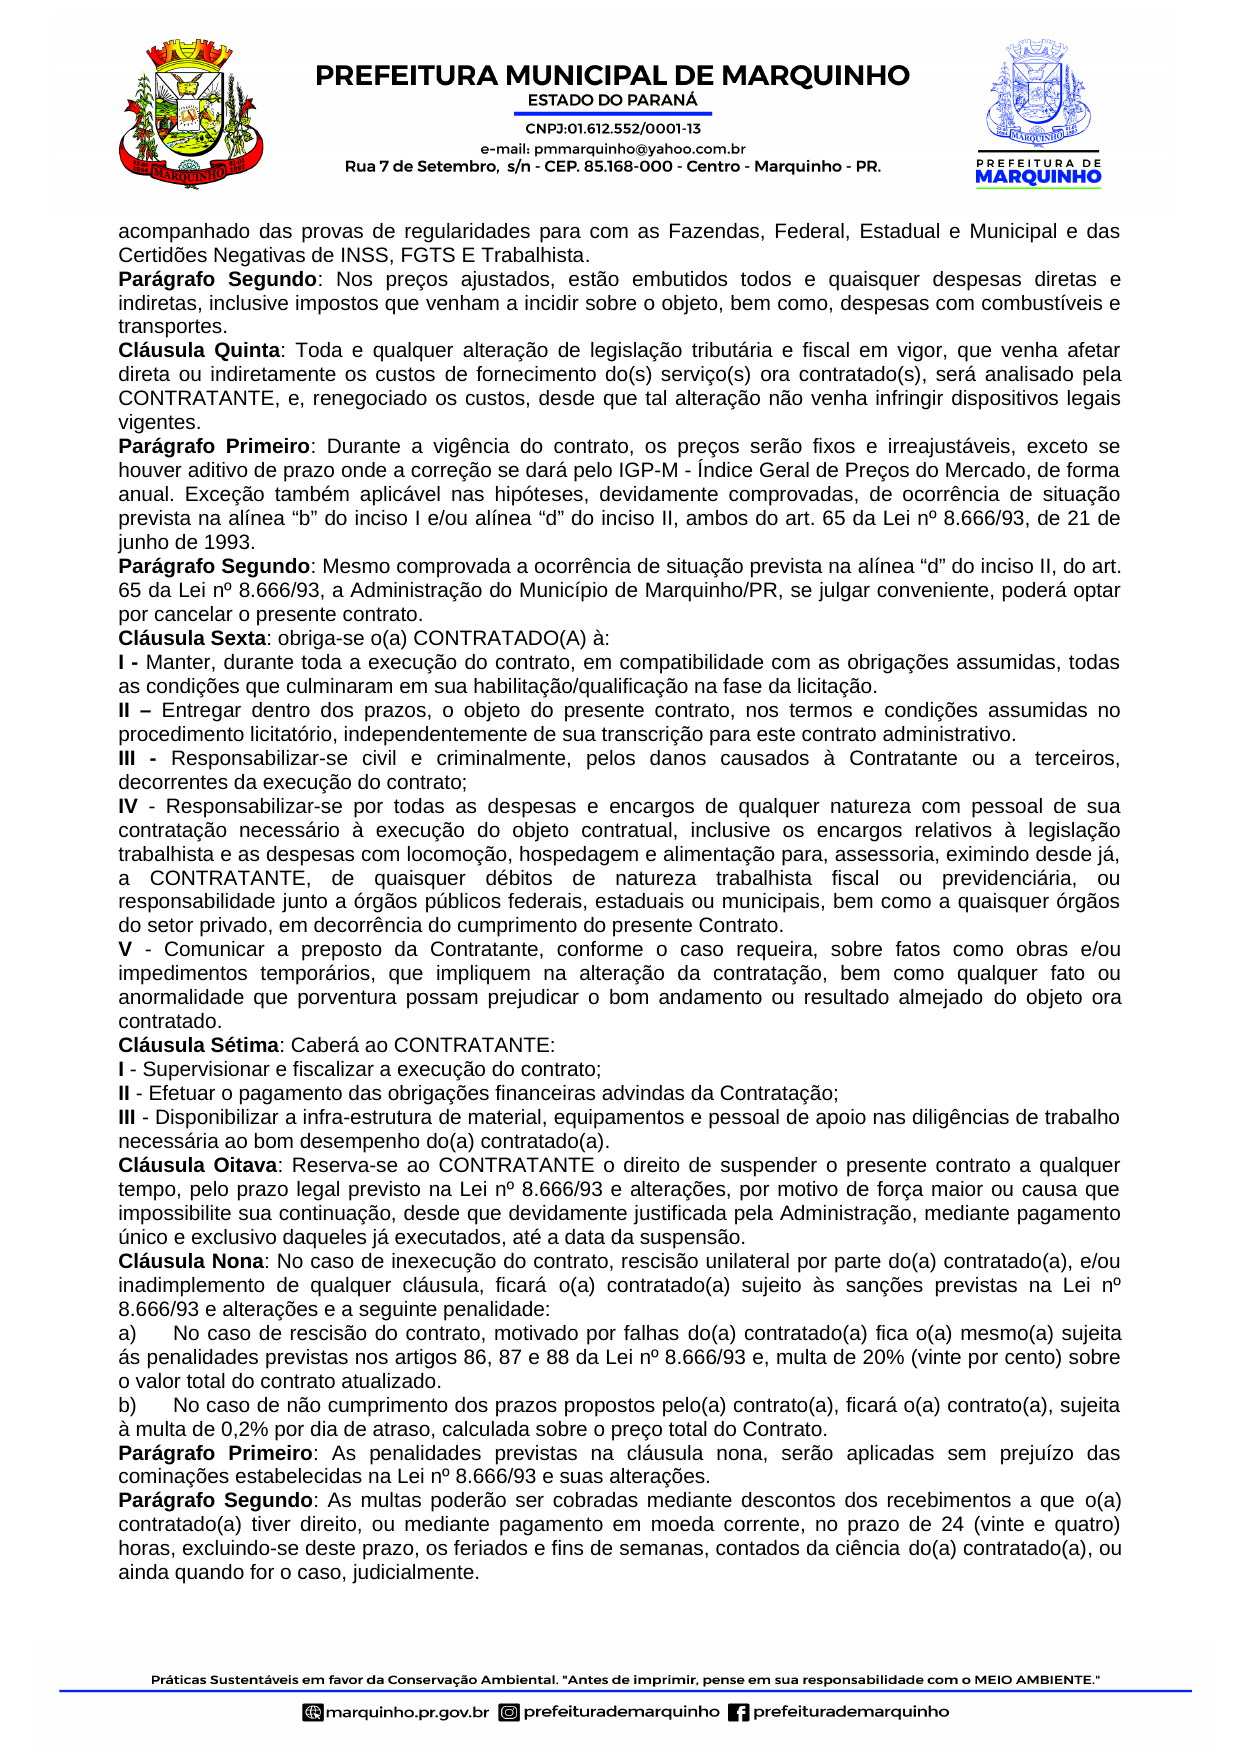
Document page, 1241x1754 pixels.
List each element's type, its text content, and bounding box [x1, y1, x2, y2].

text Cláusula Sexta: obriga-se o(a) CONTRATADO(A) à: [118, 626, 1122, 650]
text Cláusula Sétima: Caberá ao CONTRATANTE: [118, 1033, 1122, 1057]
text V - Comunicar a preposto da Contratante, conforme o caso requeira, sobre fatos como obras e/ou impedimentos temporários, que impliquem na alteração da contratação, bem como qualquer fato ou anormalidade que porventura possam prejudicar o bom andamento ou resultado almejado do objeto ora contratado. [118, 937, 1122, 1033]
list No caso de não cumprimento dos prazos propostos pelo(a) contrato(a), ficará o(a) contrato(a), sujeita à multa de 0,2% por dia de atraso, calculada sobre o preço total do Contrato. [118, 1392, 1122, 1440]
text Cláusula Nona: No caso de inexecução do contrato, rescisão unilateral por parte do(a) contratado(a), e/ou inadimplemento de qualquer cláusula, ficará o(a) contratado(a) sujeito às sanções previstas na Lei nº 8.666/93 e alterações e a seguinte penalidade: [118, 1249, 1122, 1321]
text I - Supervisionar e fiscalizar a execução do contrato; [118, 1057, 1122, 1081]
text Parágrafo Segundo: As multas poderão ser cobradas mediante descontos dos recebimentos a que o(a) contratado(a) tiver direito, ou mediante pagamento em moeda corrente, no prazo de 24 (vinte e quatro) horas, excluindo-se deste prazo, os feriados e fins de semanas, contados da ciência do(a) contratado(a), ou ainda quando for o caso, judicialmente. [118, 1488, 1122, 1584]
text II - Efetuar o pagamento das obrigações financeiras advindas da Contratação; [118, 1081, 1122, 1105]
text Cláusula Oitava: Reserva-se ao CONTRATANTE o direito de suspender o presente contrato a qualquer tempo, pelo prazo legal previsto na Lei nº 8.666/93 e alterações, por motivo de força maior ou causa que impossibilite sua continuação, desde que devidamente justificada pela Administração, mediante pagamento único e exclusivo daqueles já executados, até a data da suspensão. [118, 1153, 1122, 1249]
text IV - Responsabilizar-se por todas as despesas e encargos de qualquer natureza com pessoal de sua contratação necessário à execução do objeto contratual, inclusive os encargos relativos à legislação trabalhista e as despesas com locomoção, hospedagem e alimentação para, assessoria, eximindo desde já, a CONTRATANTE, de quaisquer débitos de natureza trabalhista fiscal ou previdenciária, ou responsabilidade junto a órgãos públicos federais, estaduais ou municipais, bem como a quaisquer órgãos do setor privado, em decorrência do cumprimento do presente Contrato. [118, 793, 1122, 937]
picture [35, 1642, 1216, 1751]
text I - Manter, durante toda a execução do contrato, em compatibilidade com as obrigações assumidas, todas as condições que culminaram em sua habilitação/qualificação na fase da licitação. [118, 650, 1122, 698]
list No caso de rescisão do contrato, motivado por falhas do(a) contratado(a) fica o(a) mesmo(a) sujeita ás penalidades previstas nos artigos 86, 87 e 88 da Lei nº 8.666/93 e, multa de 20% (vinte por cento) sobre o valor total do contrato atualizado. [118, 1321, 1122, 1392]
text Parágrafo Primeiro: As penalidades previstas na cláusula nona, serão aplicadas sem prejuízo das cominações estabelecidas na Lei nº 8.666/93 e suas alterações. [118, 1440, 1122, 1488]
text Cláusula Quinta: Toda e qualquer alteração de legislação tributária e fiscal em vigor, que venha afetar direta ou indiretamente os custos de fornecimento do(s) serviço(s) ora contratado(s), será analisado pela CONTRATANTE, e, renegociado os custos, desde que tal alteração não venha infringir dispositivos legais vigentes. [118, 338, 1122, 434]
text II – Entregar dentro dos prazos, o objeto do presente contrato, nos termos e condições assumidas no procedimento licitatório, independentemente de sua transcrição para este contrato administrativo. [118, 698, 1122, 746]
text Parágrafo Primeiro: Durante a vigência do contrato, os preços serão fixos e irreajustáveis, exceto se houver aditivo de prazo onde a correção se dará pelo IGP-M - Índice Geral de Preços do Mercado, de forma anual. Exceção também aplicável nas hipóteses, devidamente comprovadas, de ocorrência de situação prevista na alínea “b” do inciso I e/ou alínea “d” do inciso II, ambos do art. 65 da Lei nº 8.666/93, de 21 de junho de 1993. [118, 434, 1122, 554]
text III - Disponibilizar a infra-estrutura de material, equipamentos e pessoal de apoio nas diligências de trabalho necessária ao bom desempenho do(a) contratado(a). [118, 1105, 1122, 1153]
text III - Responsabilizar-se civil e criminalmente, pelos danos causados à Contratante ou a terceiros, decorrentes da execução do contrato; [118, 746, 1122, 793]
text Parágrafo Segundo: Nos preços ajustados, estão embutidos todos e quaisquer despesas diretas e indiretas, inclusive impostos que venham a incidir sobre o objeto, bem como, despesas com combustíveis e transportes. [118, 266, 1122, 338]
text Parágrafo Segundo: Mesmo comprovada a ocorrência de situação prevista na alínea “d” do inciso II, do art. 65 da Lei nº 8.666/93, a Administração do Município de Marquinho/PR, se julgar conveniente, poderá optar por cancelar o presente contrato. [118, 554, 1122, 626]
picture [52, 11, 1173, 214]
